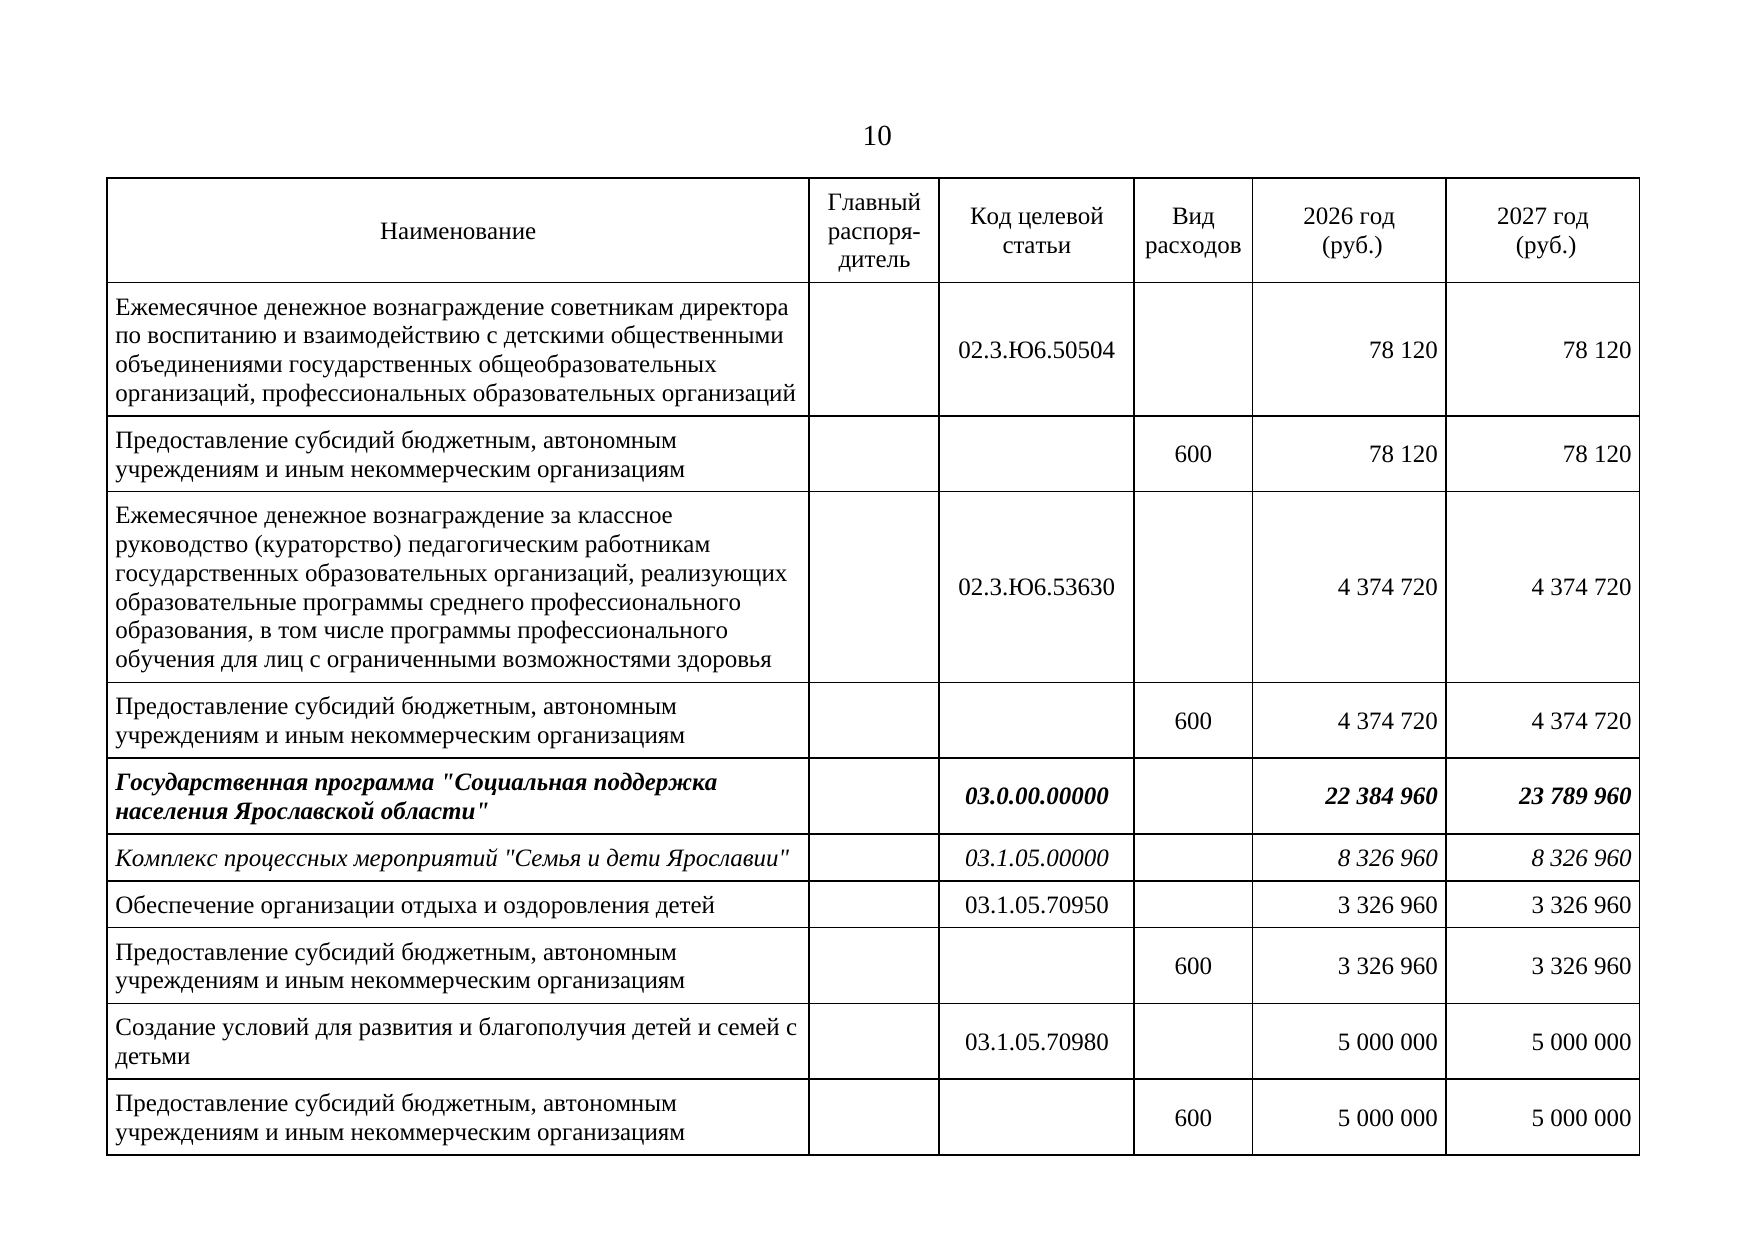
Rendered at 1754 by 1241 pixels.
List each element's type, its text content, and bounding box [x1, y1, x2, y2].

table_cell 4 374 720 [1253, 683, 1445, 757]
table_cell 5 000 000 [1447, 1080, 1639, 1154]
table_cell 5 000 000 [1253, 1080, 1445, 1154]
table_cell [810, 283, 938, 415]
table_cell [1135, 835, 1252, 880]
table_cell 5 000 000 [1253, 1004, 1445, 1078]
table_header [1447, 179, 1639, 282]
table_header [940, 179, 1133, 282]
table_cell 3 326 960 [1253, 928, 1445, 1003]
table_cell Комплекс процессных мероприятий "Семья и дети Ярославии" [108, 835, 808, 880]
table_cell 3 326 960 [1447, 928, 1639, 1003]
table_cell [810, 683, 938, 757]
table_cell 600 [1135, 928, 1252, 1003]
table_header [108, 179, 808, 282]
table_cell [1135, 759, 1252, 833]
table_cell 5 000 000 [1447, 1004, 1639, 1078]
table_cell 600 [1135, 683, 1252, 757]
table_header [1253, 179, 1445, 282]
table_cell 02.3.Ю6.50504 [940, 283, 1133, 415]
table_cell 78 120 [1253, 283, 1445, 415]
table_cell [940, 928, 1133, 1003]
table_cell [1135, 283, 1252, 415]
table_cell Предоставление субсидий бюджетным, автономным учреждениям и иным некоммерческим организациям [108, 417, 808, 491]
table_cell [940, 683, 1133, 757]
table_cell Ежемесячное денежное вознаграждение за классное руководство (кураторство) педагогическим работникам государственных образовательных организаций, реализующих образовательные программы среднего профессионального образования, в том числе программы профессионального обучения для лиц с ограниченными возможностями здоровья [108, 492, 808, 681]
table_cell 78 120 [1253, 417, 1445, 491]
table_cell [810, 492, 938, 681]
table_cell 22 384 960 [1253, 759, 1445, 833]
table_cell [810, 417, 938, 491]
table_header [810, 179, 938, 282]
table_cell Предоставление субсидий бюджетным, автономным учреждениям и иным некоммерческим организациям [108, 928, 808, 1003]
table_cell [810, 835, 938, 880]
table_cell 03.1.05.70980 [940, 1004, 1133, 1078]
table_cell [810, 1080, 938, 1154]
table_cell [1135, 492, 1252, 681]
table_cell 600 [1135, 1080, 1252, 1154]
table_cell Создание условий для развития и благополучия детей и семей с детьми [108, 1004, 808, 1078]
table_cell 03.1.05.00000 [940, 835, 1133, 880]
table_cell 4 374 720 [1253, 492, 1445, 681]
table_cell 78 120 [1447, 283, 1639, 415]
table_cell 8 326 960 [1253, 835, 1445, 880]
table_cell [940, 1080, 1133, 1154]
table_cell 3 326 960 [1253, 882, 1445, 927]
table_cell [1135, 882, 1252, 927]
table_cell 8 326 960 [1447, 835, 1639, 880]
table_cell [1135, 1004, 1252, 1078]
table_cell Обеспечение организации отдыха и оздоровления детей [108, 882, 808, 927]
table_cell Ежемесячное денежное вознаграждение советникам директора по воспитанию и взаимодействию с детскими общественными объединениями государственных общеобразовательных организаций, профессиональных образовательных организаций [108, 283, 808, 415]
table_cell Предоставление субсидий бюджетным, автономным учреждениям и иным некоммерческим организациям [108, 1080, 808, 1154]
table_cell [810, 882, 938, 927]
table_cell 3 326 960 [1447, 882, 1639, 927]
table_header [1135, 179, 1252, 282]
table_cell 600 [1135, 417, 1252, 491]
table_cell 78 120 [1447, 417, 1639, 491]
table_cell 02.3.Ю6.53630 [940, 492, 1133, 681]
table_cell Государственная программа "Социальная поддержка населения Ярославской области" [108, 759, 808, 833]
table_cell [810, 1004, 938, 1078]
table_cell 4 374 720 [1447, 683, 1639, 757]
table_cell 4 374 720 [1447, 492, 1639, 681]
table_cell [810, 928, 938, 1003]
table_cell [810, 759, 938, 833]
table_cell 03.1.05.70950 [940, 882, 1133, 927]
table_cell 23 789 960 [1447, 759, 1639, 833]
table_cell Предоставление субсидий бюджетным, автономным учреждениям и иным некоммерческим организациям [108, 683, 808, 757]
table_cell 03.0.00.00000 [940, 759, 1133, 833]
table_cell [940, 417, 1133, 491]
